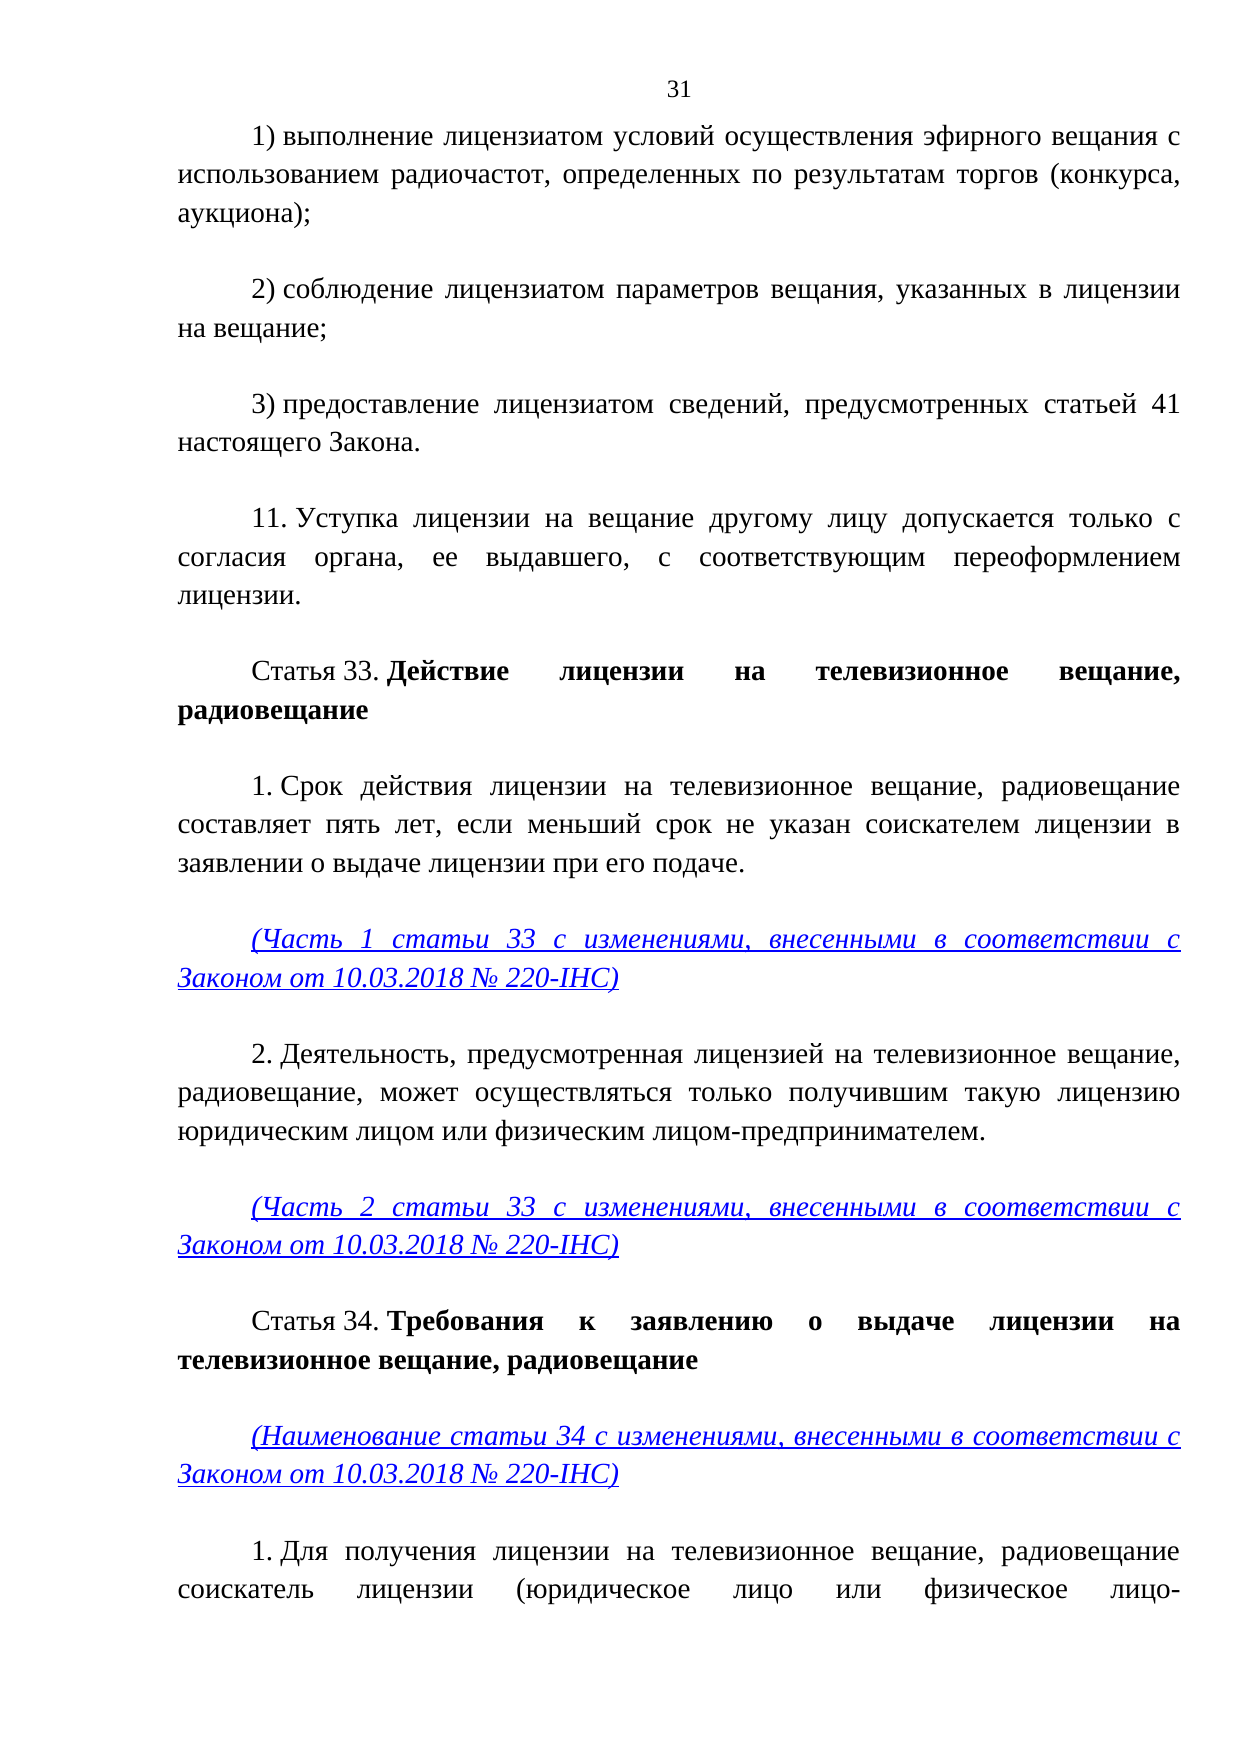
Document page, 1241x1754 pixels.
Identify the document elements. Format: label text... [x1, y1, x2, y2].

text 3) предоставление лицензиатом сведений, предусмотренных статьей 41 настоящего Закона. [177, 386, 1181, 458]
text 1) выполнение лицензиатом условий осуществления эфирного вещания с использованием радиочастот, определенных по результатам торгов (конкурса, аукциона); [177, 118, 1181, 229]
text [177, 1533, 1181, 1605]
text (Часть 1 статьи 33 с изменениями, внесенными в соответствии с Законом от 10.03.2018 № 220-IНС) [177, 921, 1181, 993]
text (Наименование статьи 34 с изменениями, внесенными в соответствии с Законом от 10.03.2018 № 220-IНС) [177, 1418, 1181, 1490]
text 1. Срок действия лицензии на телевизионное вещание, радиовещание составляет пять лет, если меньший срок не указан соискателем лицензии в заявлении о выдаче лицензии при его подаче. [177, 768, 1181, 879]
text 2. Деятельность, предусмотренная лицензией на телевизионное вещание, радиовещание, может осуществляться только получившим такую лицензию юридическим лицом или физическим лицом-предпринимателем. [177, 1036, 1181, 1146]
text Статья 33. Действие лицензии на телевизионное вещание, радиовещание [177, 653, 1181, 726]
text 11. Уступка лицензии на вещание другому лицу допускается только с согласия органа, ее выдавшего, с соответствующим переоформлением лицензии. [177, 500, 1181, 611]
text 2) соблюдение лицензиатом параметров вещания, указанных в лицензии на вещание; [177, 271, 1181, 343]
text Статья 34. Требования к заявлению о выдаче лицензии на телевизионное вещание, радиовещание [177, 1303, 1181, 1376]
text (Часть 2 статьи 33 с изменениями, внесенными в соответствии с Законом от 10.03.2018 № 220-IНС) [177, 1189, 1181, 1261]
